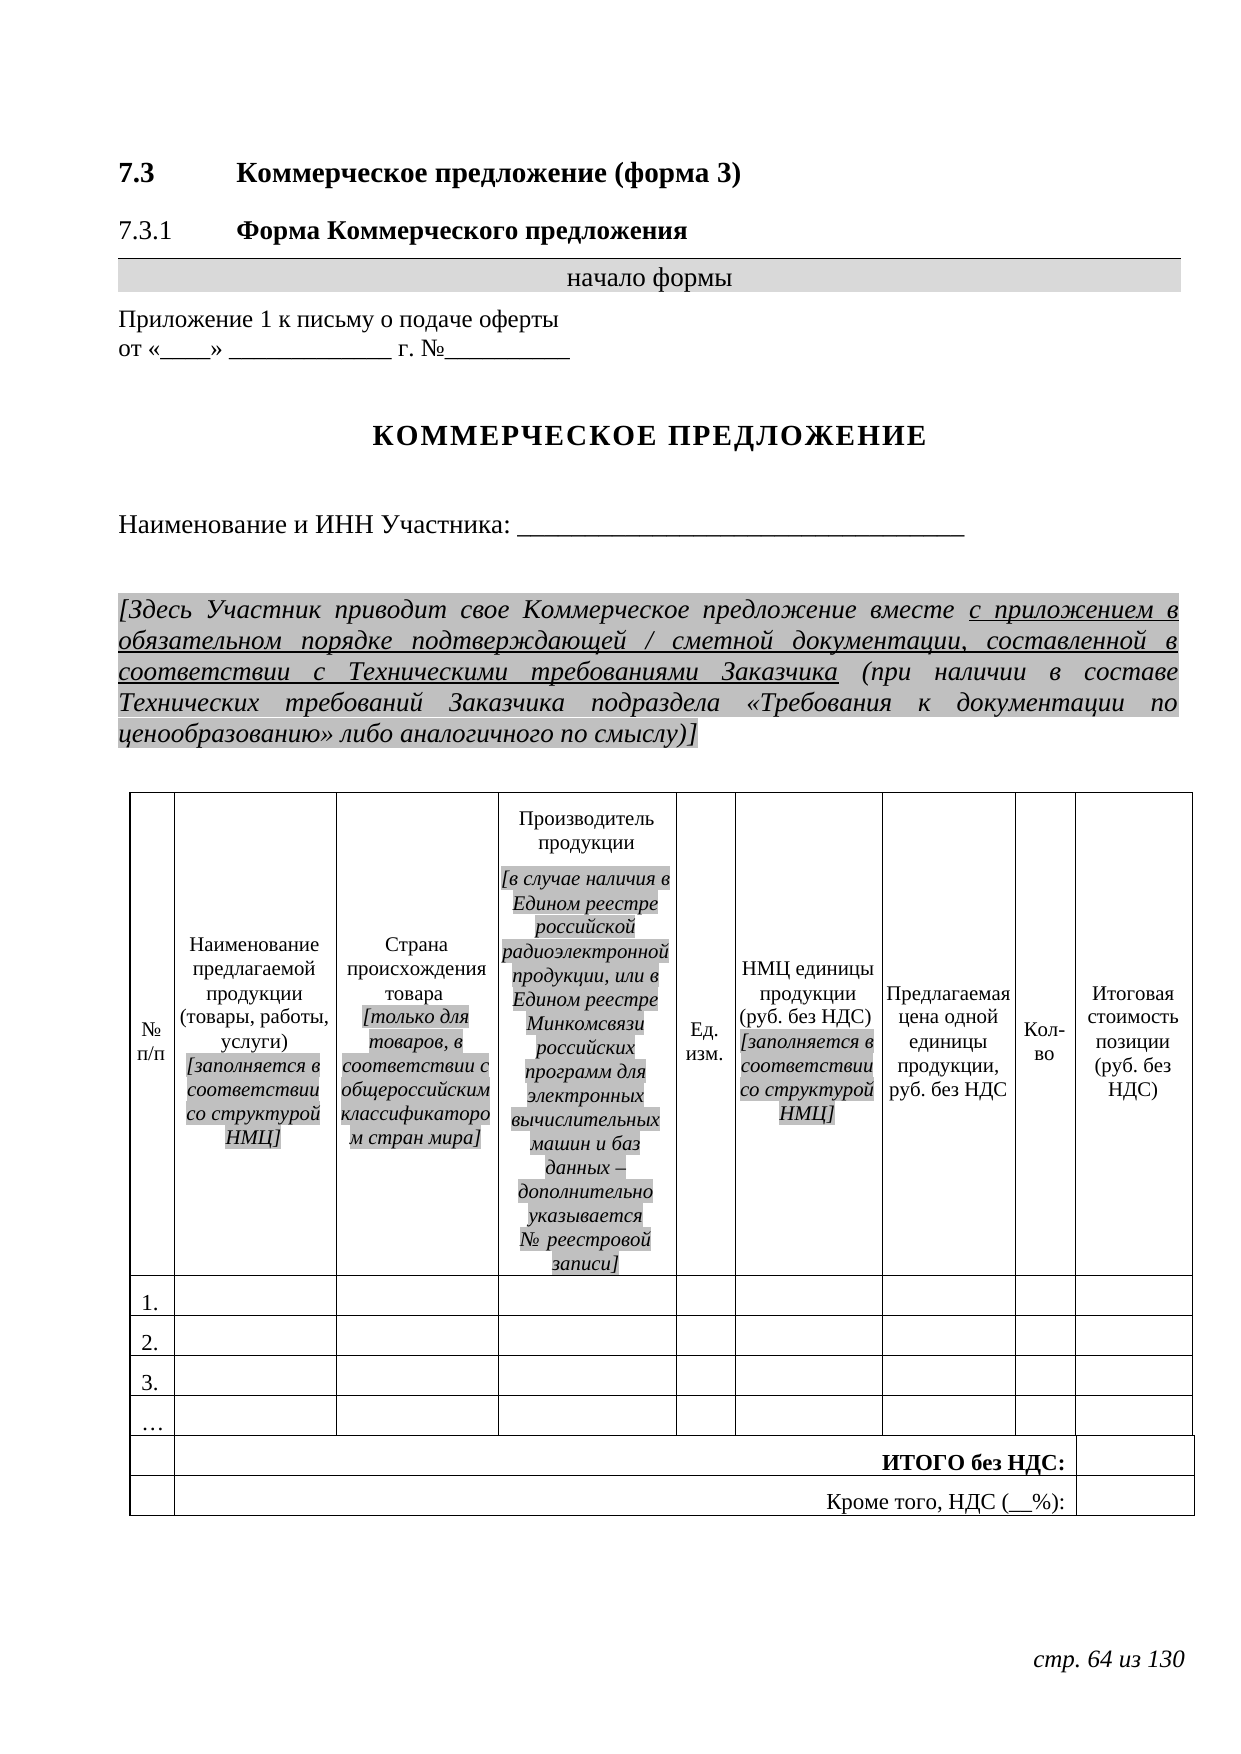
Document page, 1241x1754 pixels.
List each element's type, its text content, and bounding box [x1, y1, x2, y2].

table_cell [1016, 1396, 1075, 1435]
table_cell ИТОГО без НДС: [175, 1436, 1076, 1475]
table_cell [499, 1356, 676, 1395]
table_cell [1016, 1316, 1075, 1355]
table_cell [337, 1396, 498, 1435]
table_cell 2. [131, 1316, 174, 1355]
text Наименование и ИНН Участника: _________________________________ [118, 508, 1181, 539]
table_cell [337, 1316, 498, 1355]
table_header Предлагаемая цена одной единицы продукции, руб. без НДС [883, 793, 1015, 1275]
table_cell [1077, 1476, 1194, 1515]
table_cell Кроме того, НДС (__%): [175, 1476, 1076, 1515]
table_cell [736, 1276, 882, 1315]
table_cell [736, 1356, 882, 1395]
table_cell [883, 1276, 1015, 1315]
table_cell [677, 1316, 735, 1355]
table_cell [1077, 1436, 1194, 1475]
table_header Страна происхождения товара [только для товаров, в соответствии с общероссийским классификатором стран мира] [337, 793, 498, 1275]
table_cell [337, 1276, 498, 1315]
table_cell 3. [131, 1356, 174, 1395]
table_cell [175, 1396, 336, 1435]
table_cell [175, 1276, 336, 1315]
table_cell [175, 1316, 336, 1355]
table_cell [131, 1476, 174, 1515]
table_cell [677, 1396, 735, 1435]
table_cell [131, 1436, 174, 1475]
table_cell [1016, 1356, 1075, 1395]
table_cell 1. [131, 1276, 174, 1315]
table_header Кол-во [1016, 793, 1075, 1275]
subtitle Коммерческое предложение (форма 3) [118, 156, 1181, 189]
table_cell [883, 1356, 1015, 1395]
table_cell [499, 1316, 676, 1355]
table_header Итоговая стоимость позиции (руб. без НДС) [1076, 793, 1192, 1275]
table_cell [175, 1356, 336, 1395]
table_cell [337, 1356, 498, 1395]
table_cell [677, 1356, 735, 1395]
table_cell [736, 1316, 882, 1355]
table_cell [499, 1396, 676, 1435]
text Приложение 1 к письму о подаче оферты от «____» _____________ г. №__________ [118, 304, 1181, 362]
table_cell [1076, 1396, 1192, 1435]
table_header Ед. изм. [677, 793, 735, 1275]
text Форма Коммерческого предложения [118, 214, 1181, 245]
table_header Наименование предлагаемой продукции (товары, работы, услуги) [заполняется в соответствии со структурой НМЦ] [175, 793, 336, 1275]
table_cell [1076, 1356, 1192, 1395]
text [Здесь Участник приводит свое Коммерческое предложение вместе с приложением в обязательном порядке подтверждающей / сметной документации, составленной в соответствии с Техническими требованиями Заказчика (при наличии в составе Технических требований Заказчика подраздела «Требования к документации по ценообразованию» либо аналогичного по смыслу)] [118, 593, 1181, 748]
text Коммерческое предложение [118, 418, 1181, 452]
table_cell [1016, 1276, 1075, 1315]
table_header НМЦ единицы продукции (руб. без НДС) [заполняется в соответствии со структурой НМЦ] [736, 793, 882, 1275]
text начало формы [118, 259, 1181, 292]
table_cell … [131, 1396, 174, 1435]
table_cell [499, 1276, 676, 1315]
table_header № п/п [131, 793, 174, 1275]
table_cell [1076, 1276, 1192, 1315]
table_cell [736, 1396, 882, 1435]
table_cell [883, 1396, 1015, 1435]
table_header Производитель продукции [в случае наличия в Едином реестре российской радиоэлектронной продукции, или в Едином реестре Минкомсвязи российских программ для электронных вычислительных машин и баз данных – дополнительно указывается № реестровой записи] [499, 793, 676, 1275]
table_cell [677, 1276, 735, 1315]
table_cell [1076, 1316, 1192, 1355]
table_cell [883, 1316, 1015, 1355]
